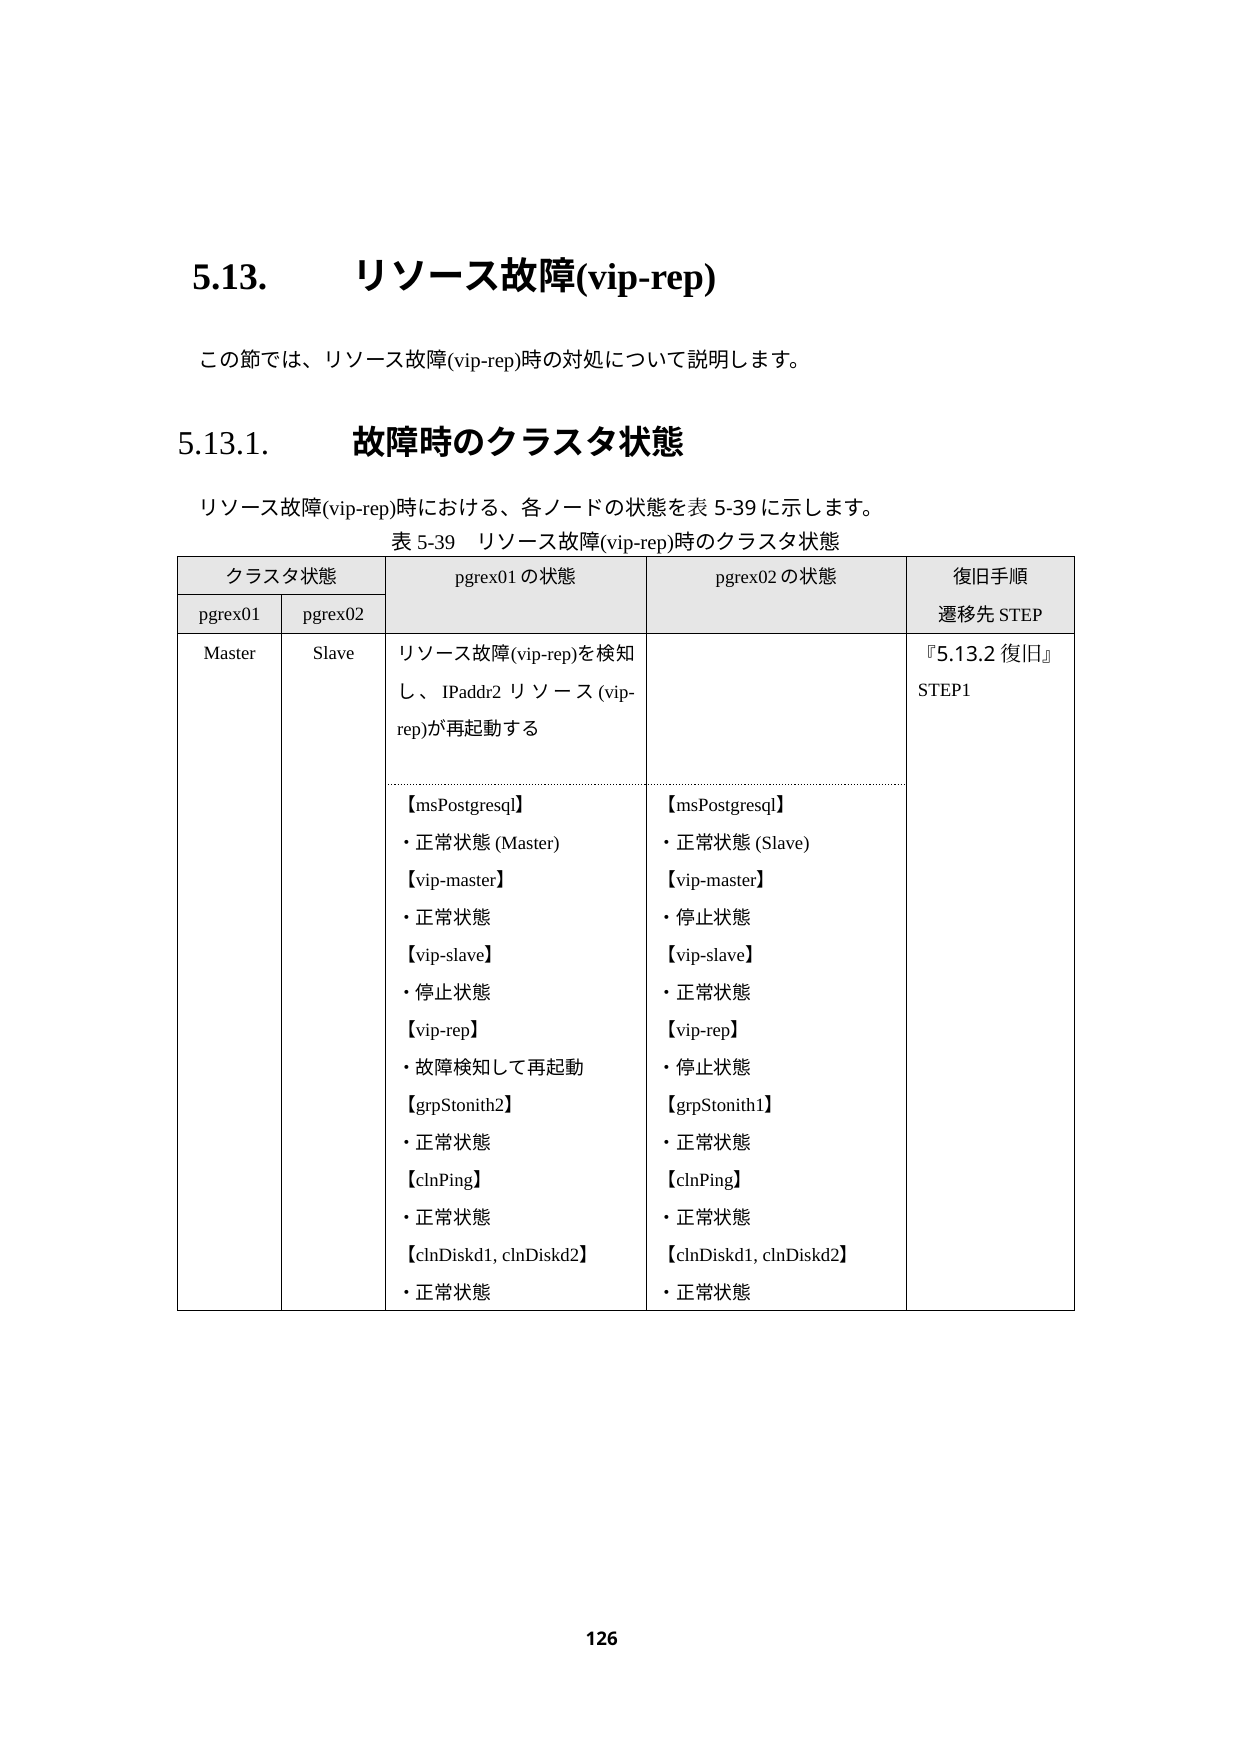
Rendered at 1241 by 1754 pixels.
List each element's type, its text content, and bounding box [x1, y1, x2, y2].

table_cell 【msPostgresql】 ・正常状態 (Slave) 【vip-master】 ・停止状態 【vip-slave】 ・正常状態 【vip-rep】 ・停止状態 【grpStonith1】 ・正常状態 【clnPing】 ・正常状態 【clnDiskd1, clnDiskd2】 ・正常状態 [647, 784, 906, 1310]
text 表 5-16 リソース故障(vip-rep)時のクラスタ状態 [177, 526, 1054, 556]
subtitle 故障時のクラスタ状態 [177, 403, 1063, 478]
text リソース故障(vip-rep)時における、各ノードの状態を表 5-16に示します。 [177, 488, 1054, 526]
table_cell 『5.13.2 復旧』 STEP1 [907, 634, 1074, 1310]
subtitle リソース故障(vip-rep) [192, 236, 1063, 311]
table_cell リソース故障(vip-rep)を検知し、IPaddr2リソース(vip-rep)が再起動する [386, 634, 646, 784]
table_cell 【msPostgresql】 ・正常状態 (Master) 【vip-master】 ・正常状態 【vip-slave】 ・停止状態 【vip-rep】 ・故障検知して再起動 【grpStonith2】 ・正常状態 【clnPing】 ・正常状態 【clnDiskd1, clnDiskd2】 ・正常状態 [386, 784, 646, 1310]
table_header pgrex01の状態 [386, 557, 646, 633]
table_cell Slave [282, 634, 385, 1310]
table_cell [647, 634, 906, 784]
text この節では、リソース故障(vip-rep)時の対処について説明します。 [177, 340, 1054, 378]
table_header 復旧手順 遷移先STEP [907, 557, 1074, 633]
table_cell pgrex01 [178, 595, 281, 633]
table_header pgrex02の状態 [647, 557, 906, 633]
table_header クラスタ状態 [178, 557, 385, 594]
table_cell pgrex02 [282, 595, 385, 633]
table_cell Master [178, 634, 281, 1310]
